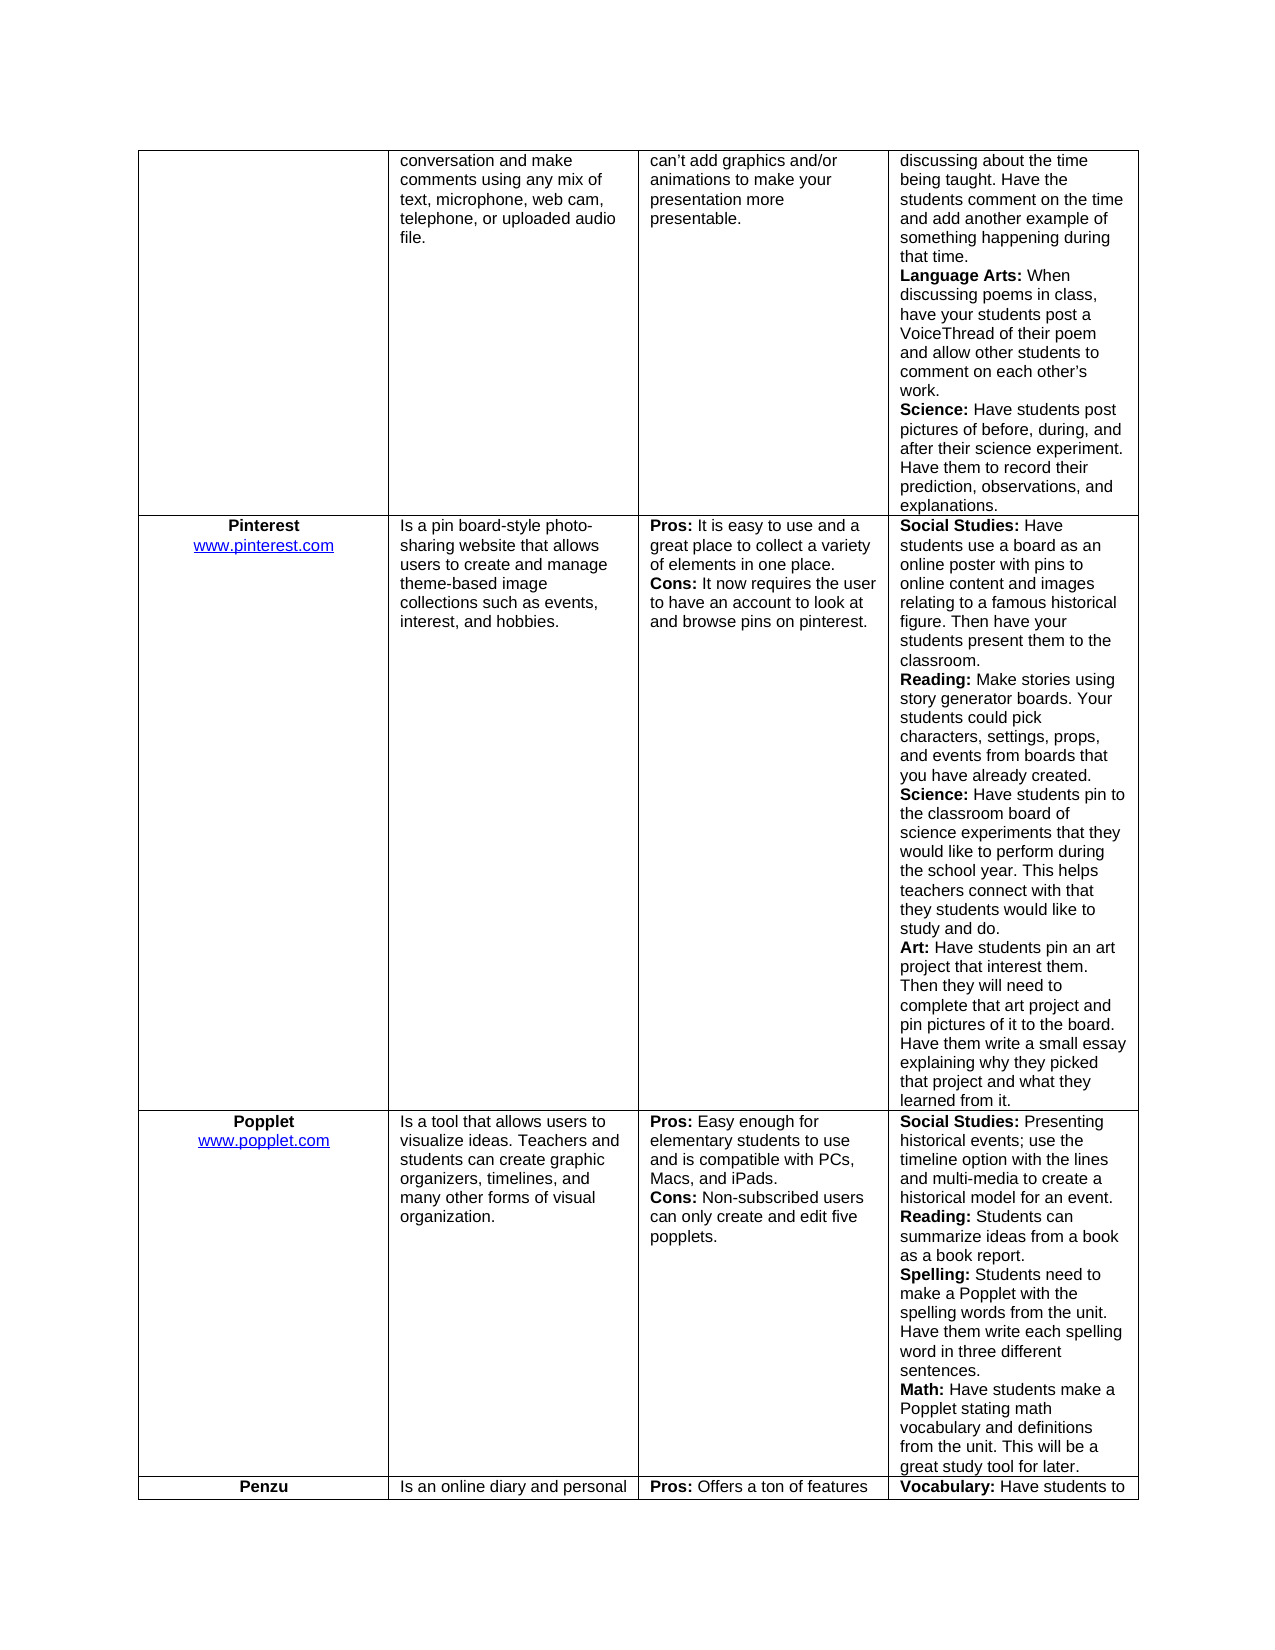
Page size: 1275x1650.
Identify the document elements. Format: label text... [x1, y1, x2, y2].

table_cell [389, 1477, 638, 1499]
table_cell Pros: It is easy to use and a great place to collect a variety of elements in one place. Cons: It now requires the user to have an account to look at and browse pins on pinterest. [639, 516, 888, 1110]
table_cell Social Studies: Have students use a board as an online poster with pins to online content and images relating to a famous historical figure. Then have your students present them to the classroom. Reading: Make stories using story generator boards. Your students could pick characters, settings, props, and events from boards that you have already created. Science: Have students pin to the classroom board of science experiments that they would like to perform during the school year. This helps teachers connect with that they students would like to study and do. Art: Have students pin an art project that interest them. Then they will need to complete that art project and pin pictures of it to the board. Have them write a small essay explaining why they picked that project and what they learned from it. [889, 516, 1138, 1110]
table_cell Social Studies: Presenting historical events; use the timeline option with the lines and multi-media to create a historical model for an event. Reading: Students can summarize ideas from a book as a book report. Spelling: Students need to make a Popplet with the spelling words from the unit. Have them write each spelling word in three different sentences. Math: Have students make a Popplet stating math vocabulary and definitions from the unit. This will be a great study tool for later. [889, 1111, 1138, 1476]
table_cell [639, 151, 888, 515]
table_cell Popplet www.popplet.com [139, 1111, 388, 1476]
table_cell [139, 151, 388, 515]
table_cell Pros: Easy enough for elementary students to use and is compatible with PCs, Macs, and iPads. Cons: Non-subscribed users can only create and edit five popplets. [639, 1111, 888, 1476]
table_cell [389, 151, 638, 515]
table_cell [889, 151, 1138, 515]
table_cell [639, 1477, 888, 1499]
table_cell Penzu www.penzu.com [139, 1477, 388, 1499]
table_cell Is a pin board-style photo-sharing website that allows users to create and manage theme-based image collections such as events, interest, and hobbies. [389, 516, 638, 1110]
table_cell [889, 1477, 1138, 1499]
table_cell Pinterest www.pinterest.com [139, 516, 388, 1110]
table_cell Is a tool that allows users to visualize ideas. Teachers and students can create graphic organizers, timelines, and many other forms of visual organization. [389, 1111, 638, 1476]
